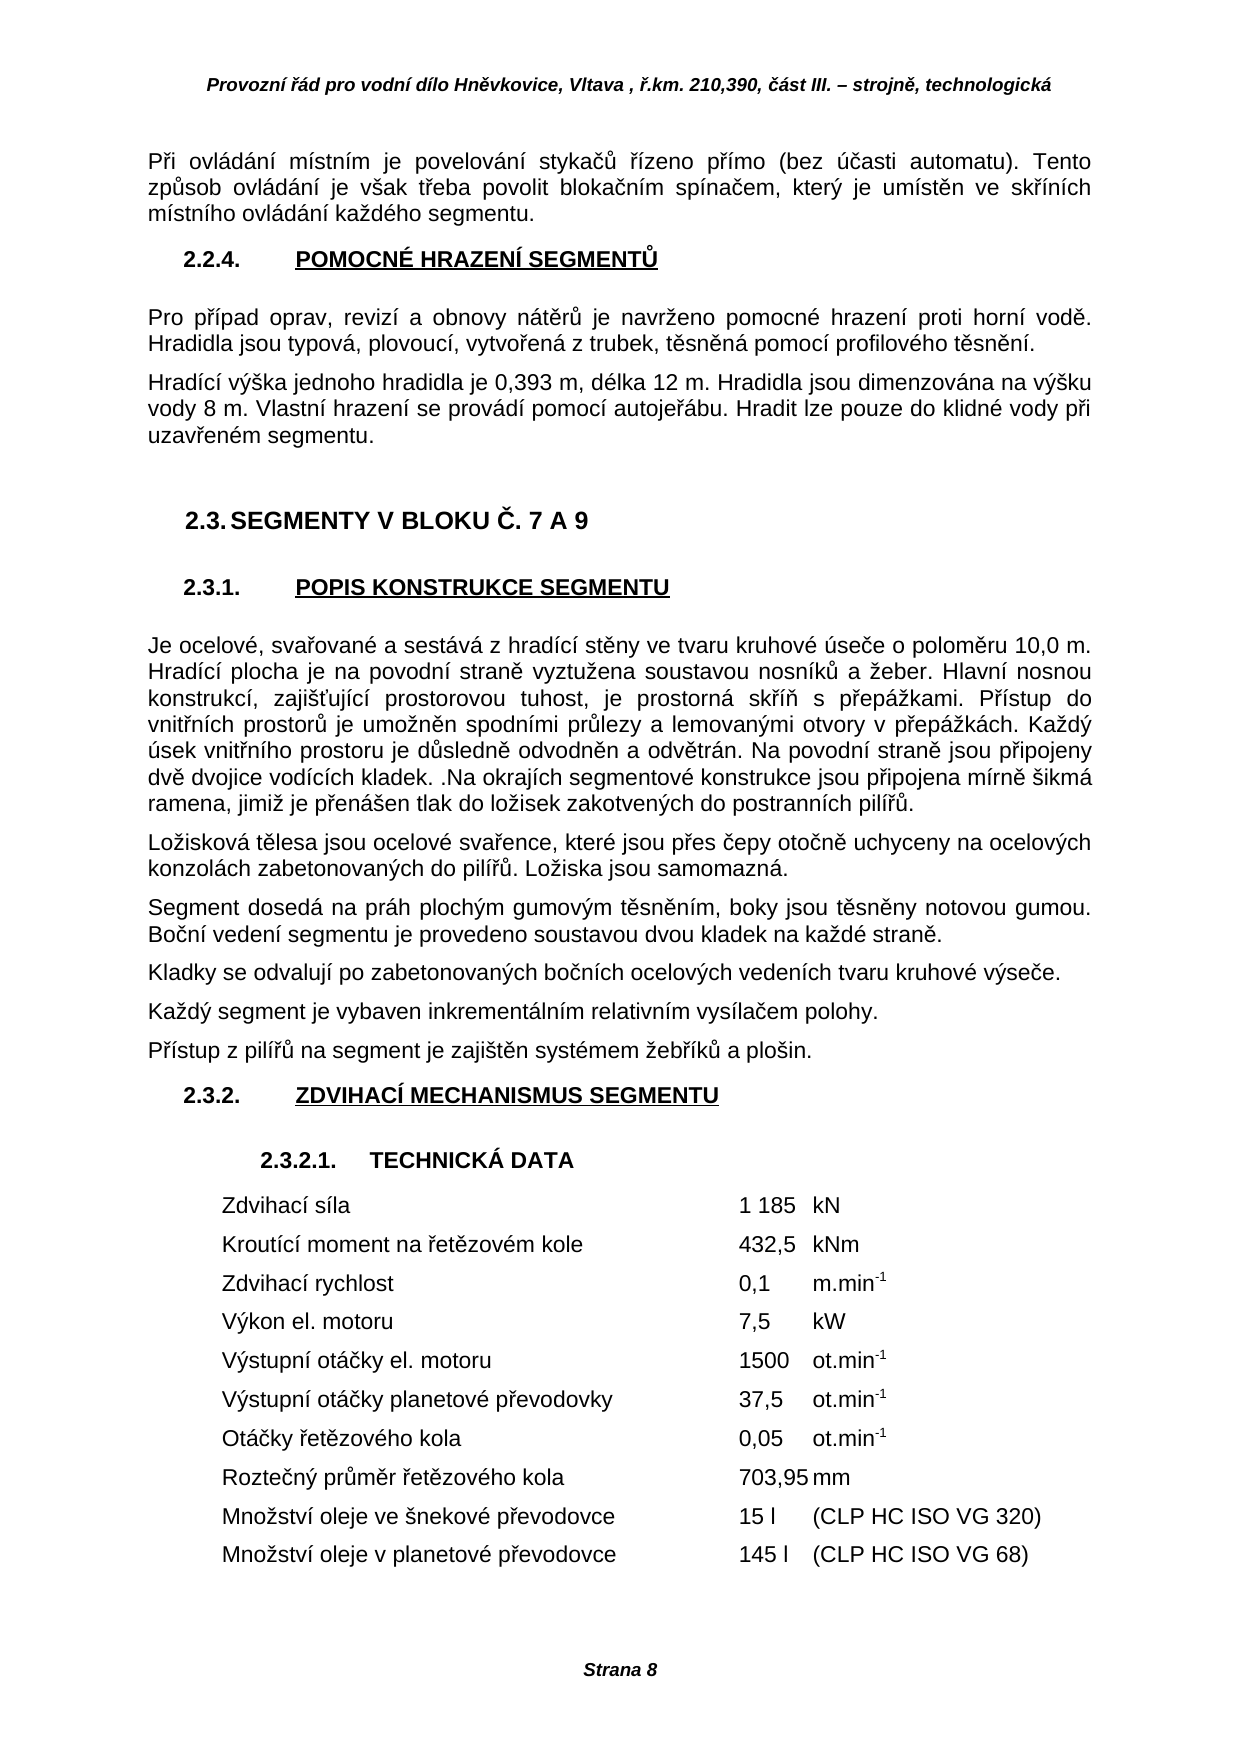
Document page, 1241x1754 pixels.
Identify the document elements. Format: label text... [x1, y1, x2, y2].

text Přístup z pilířů na segment je zajištěn systémem žebříků a plošin. [148, 1037, 1092, 1063]
text Otáčky řetězového kola 0,05 ot.min-1 [148, 1425, 1092, 1451]
text Množství oleje v planetové převodovce 145 l (CLP HC ISO VG 68) [148, 1541, 1092, 1568]
text Výstupní otáčky el. motoru 1500 ot.min-1 [148, 1347, 1092, 1373]
text Zdvihací síla 1 185 kN [148, 1192, 1092, 1218]
subtitle Popis konstrukce segmentu [183, 574, 1092, 600]
text Zdvihací rychlost 0,1 m.min-1 [148, 1269, 1092, 1296]
text Je ocelové, svařované a sestává z hradící stěny ve tvaru kruhové úseče o poloměru 10,0 m. Hradící plocha je na povodní straně vyztužena soustavou nosníků a žeber. Hlavní nosnou konstrukcí, zajišťující prostorovou tuhost, je prostorná skříň s přepážkami. Přístup do vnitřních prostorů je umožněn spodními průlezy a lemovanými otvory v přepážkách. Každý úsek vnitřního prostoru je důsledně odvodněn a odvětrán. Na povodní straně jsou připojeny dvě dvojice vodících kladek. .Na okrajích segmentové konstrukce jsou připojena mírně šikmá ramena, jimiž je přenášen tlak do ložisek zakotvených do postranních pilířů. [148, 632, 1092, 816]
text Kladky se odvalují po zabetonovaných bočních ocelových vedeních tvaru kruhové výseče. [148, 959, 1092, 986]
text Kroutící moment na řetězovém kole 432,5 kNm [148, 1231, 1092, 1257]
text Pro případ oprav, revizí a obnovy nátěrů je navrženo pomocné hrazení proti horní vodě. Hradidla jsou typová, plovoucí, vytvořená z trubek, těsněná pomocí profilového těsnění. [148, 304, 1092, 356]
subtitle Zdvihací mechanismus segmentu [183, 1082, 1092, 1108]
text Segment dosedá na práh plochým gumovým těsněním, boky jsou těsněny notovou gumou. Boční vedení segmentu je provedeno soustavou dvou kladek na každé straně. [148, 894, 1092, 947]
subtitle Technická data [260, 1147, 1092, 1173]
text Hradící výška jednoho hradidla je 0,393 m, délka 12 m. Hradidla jsou dimenzována na výšku vody 8 m. Vlastní hrazení se provádí pomocí autojeřábu. Hradit lze pouze do klidné vody při uzavřeném segmentu. [148, 369, 1092, 448]
text Každý segment je vybaven inkrementálním relativním vysílačem polohy. [148, 998, 1092, 1024]
text Výstupní otáčky planetové převodovky 37,5 ot.min-1 [148, 1386, 1092, 1412]
text Ložisková tělesa jsou ocelové svařence, které jsou přes čepy otočně uchyceny na ocelových konzolách zabetonovaných do pilířů. Ložiska jsou samomazná. [148, 829, 1092, 882]
text Roztečný průměr řetězového kola 703,95 mm [148, 1464, 1092, 1490]
subtitle Pomocné hrazení segmentů [183, 246, 1092, 272]
subtitle segmenty v bloku č. 7 a 9 [185, 506, 1092, 534]
text Množství oleje ve šnekové převodovce 15 l (CLP HC ISO VG 320) [148, 1503, 1092, 1529]
text Při ovládání místním je povelování stykačů řízeno přímo (bez účasti automatu). Tento způsob ovládání je však třeba povolit blokačním spínačem, který je umístěn ve skříních místního ovládání každého segmentu. [148, 148, 1092, 227]
text Výkon el. motoru 7,5 kW [148, 1308, 1092, 1335]
